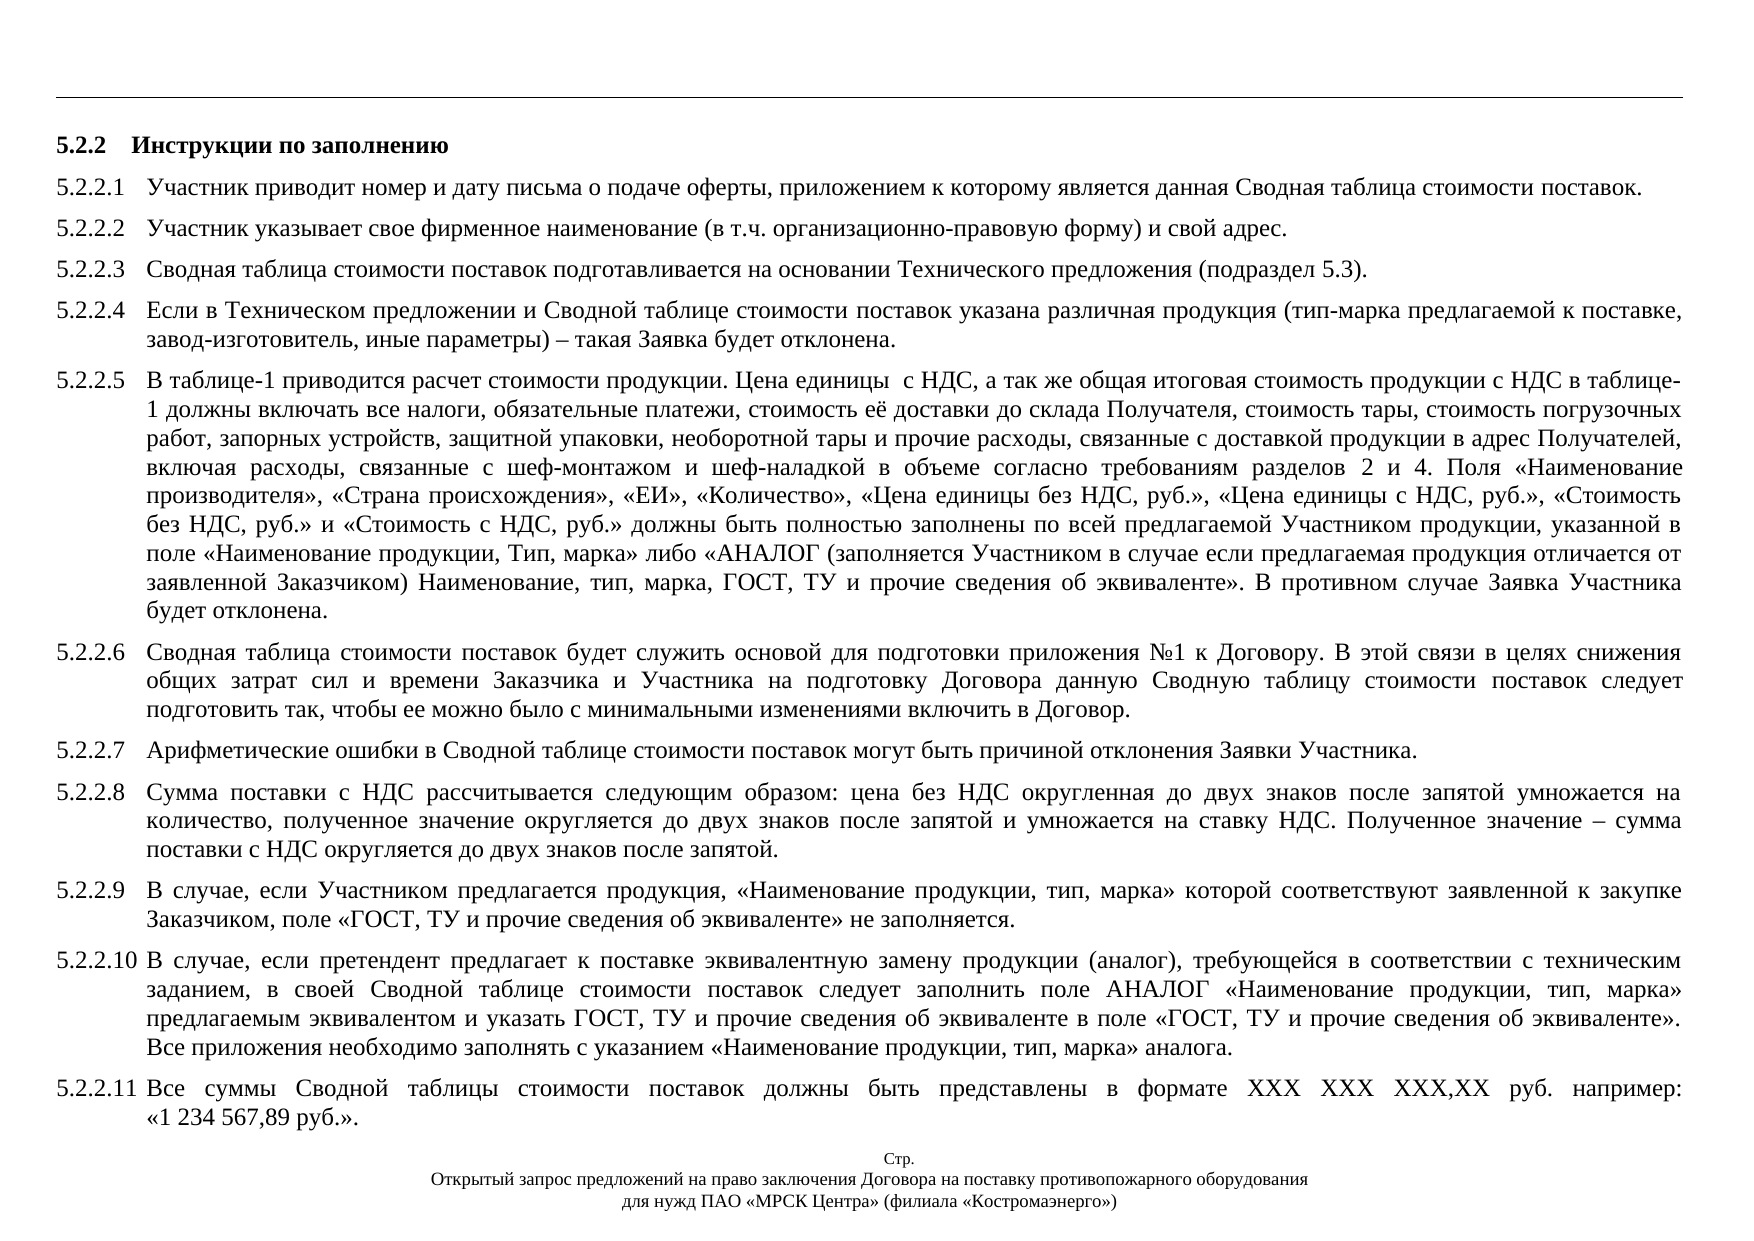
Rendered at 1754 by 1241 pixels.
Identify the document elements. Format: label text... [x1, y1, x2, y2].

subtitle Инструкции по заполнению [56, 131, 1683, 159]
list В таблице-1 приводится расчет стоимости продукции. Цена единицы с НДС, а так же общая итоговая стоимость продукции с НДС в таблице-1 должны включать все налоги, обязательные платежи, стоимость её доставки до склада Получателя, стоимость тары, стоимость погрузочных работ, запорных устройств, защитной упаковки, необоротной тары и прочие расходы, связанные с доставкой продукции в адрес Получателей, включая расходы, связанные с шеф-монтажом и шеф-наладкой в объеме согласно требованиям разделов 2 и 4. Поля «Наименование производителя», «Страна происхождения», «ЕИ», «Количество», «Цена единицы без НДС, руб.», «Цена единицы с НДС, руб.», «Стоимость без НДС, руб.» и «Стоимость с НДС, руб.» должны быть полностью заполнены по всей предлагаемой Участником продукции, указанной в поле «Наименование продукции, Тип, марка» либо «АНАЛОГ (заполняется Участником в случае если предлагаемая продукция отличается от заявленной Заказчиком) Наименование, тип, марка, ГОСТ, ТУ и прочие сведения об эквиваленте». В противном случае Заявка Участника будет отклонена. [56, 366, 1683, 624]
list Сводная таблица стоимости поставок подготавливается на основании Технического предложения (подраздел 5.3). [56, 254, 1683, 283]
list Участник приводит номер и дату письма о подаче оферты, приложением к которому является данная Сводная таблица стоимости поставок. [56, 172, 1683, 201]
list Арифметические ошибки в Сводной таблице стоимости поставок могут быть причиной отклонения Заявки Участника. [56, 736, 1683, 764]
list В случае, если Участником предлагается продукция, «Наименование продукции, тип, марка» которой соответствуют заявленной к закупке Заказчиком, поле «ГОСТ, ТУ и прочие сведения об эквиваленте» не заполняется. [56, 876, 1683, 933]
list Все суммы Сводной таблицы стоимости поставок должны быть представлены в формате XXX XXX XXX,XX руб. например: «1 234 567,89 руб.». [56, 1073, 1683, 1131]
list Участник указывает свое фирменное наименование (в т.ч. организационно-правовую форму) и свой адрес. [56, 213, 1683, 242]
list Сводная таблица стоимости поставок будет служить основой для подготовки приложения №1 к Договору. В этой связи в целях снижения общих затрат сил и времени Заказчика и Участника на подготовку Договора данную Сводную таблицу стоимости поставок следует подготовить так, чтобы ее можно было с минимальными изменениями включить в Договор. [56, 637, 1683, 723]
list Если в Техническом предложении и Сводной таблице стоимости поставок указана различная продукция (тип-марка предлагаемой к поставке, завод-изготовитель, иные параметры) – такая Заявка будет отклонена. [56, 296, 1683, 353]
list Сумма поставки с НДС рассчитывается следующим образом: цена без НДС округленная до двух знаков после запятой умножается на количество, полученное значение округляется до двух знаков после запятой и умножается на ставку НДС. Полученное значение – сумма поставки с НДС округляется до двух знаков после запятой. [56, 777, 1683, 863]
list В случае, если претендент предлагает к поставке эквивалентную замену продукции (аналог), требующейся в соответствии с техническим заданием, в своей Сводной таблице стоимости поставок следует заполнить поле АНАЛОГ «Наименование продукции, тип, марка» предлагаемым эквивалентом и указать ГОСТ, ТУ и прочие сведения об эквиваленте в поле «ГОСТ, ТУ и прочие сведения об эквиваленте». Все приложения необходимо заполнять с указанием «Наименование продукции, тип, марка» аналога. [56, 946, 1683, 1061]
